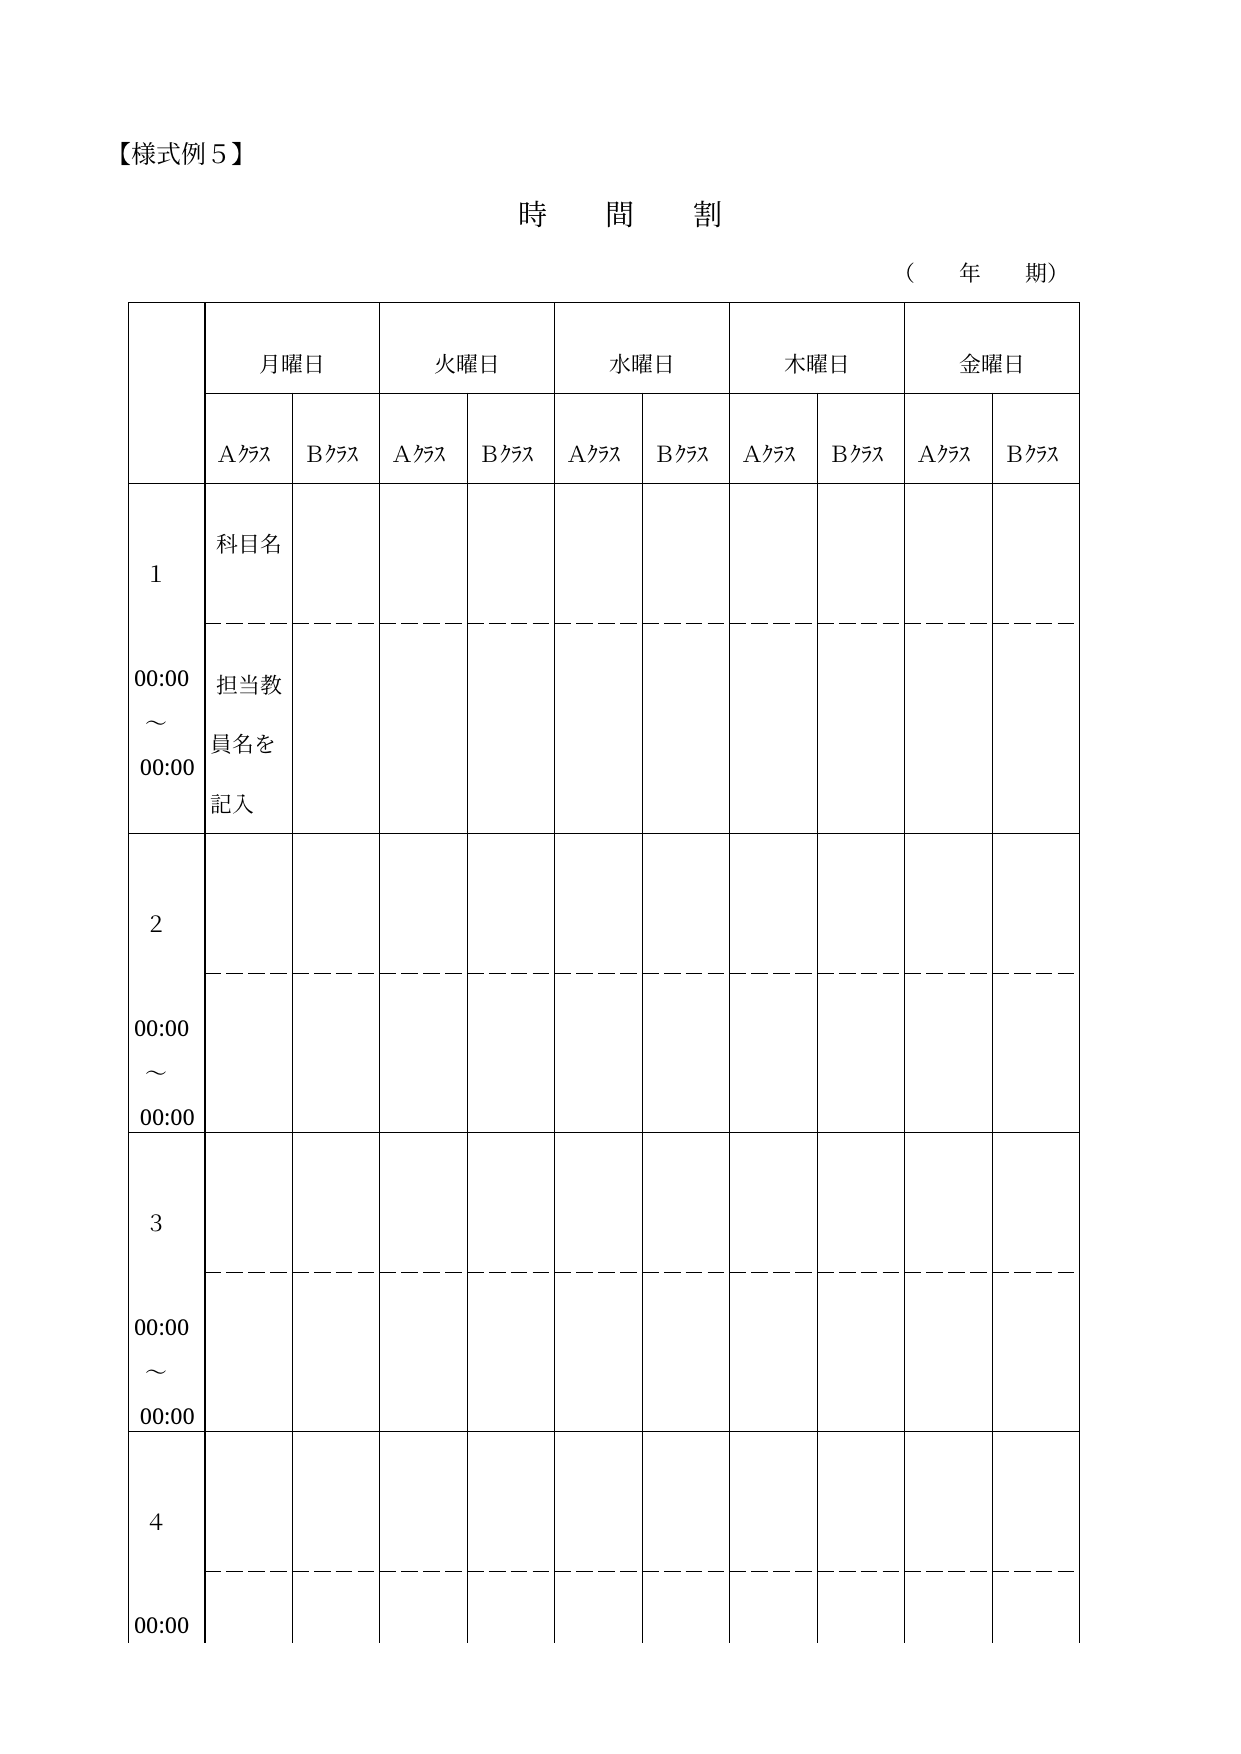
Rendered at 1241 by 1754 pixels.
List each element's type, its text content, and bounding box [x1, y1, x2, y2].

table_cell [818, 1272, 904, 1431]
table_cell [380, 1272, 467, 1431]
table_cell [818, 1571, 904, 1643]
table_cell [905, 973, 992, 1132]
table_cell [206, 1571, 292, 1643]
text （ 年 期） [106, 242, 1134, 302]
table_cell [380, 623, 467, 833]
table_cell [206, 1133, 292, 1272]
table_header 月曜日 [206, 303, 379, 392]
table_cell [380, 1133, 467, 1272]
table_cell [730, 1272, 817, 1431]
table_cell [643, 623, 729, 833]
table_cell [468, 834, 554, 973]
table_cell [468, 973, 554, 1132]
table_cell [730, 1571, 817, 1643]
table_cell Ｂｸﾗｽ [993, 394, 1079, 483]
table_cell [643, 484, 729, 623]
table_header [129, 303, 204, 483]
table_cell [293, 834, 379, 973]
table_cell [643, 973, 729, 1132]
text 時 間 割 [106, 183, 1134, 242]
table_cell ３ 00:00 ～ 00:00 [129, 1133, 204, 1431]
table_cell [206, 1432, 292, 1571]
table_cell [818, 484, 904, 623]
table_cell Ａｸﾗｽ [206, 394, 292, 483]
table_cell [993, 1272, 1079, 1431]
table_cell Ｂｸﾗｽ [468, 394, 554, 483]
table_cell [380, 973, 467, 1132]
table_cell [468, 1571, 554, 1643]
table_cell [905, 1133, 992, 1272]
table_cell Ｂｸﾗｽ [643, 394, 729, 483]
table_cell [206, 834, 292, 973]
table_cell Ａｸﾗｽ [905, 394, 992, 483]
table_cell [818, 1133, 904, 1272]
table_cell [730, 1133, 817, 1272]
text 【様式例５】 [106, 123, 1134, 183]
table_cell [555, 1133, 642, 1272]
table_cell [293, 1133, 379, 1272]
table_cell Ｂｸﾗｽ [818, 394, 904, 483]
table_cell [993, 1432, 1079, 1571]
table_cell [206, 1272, 292, 1431]
table_cell [643, 1272, 729, 1431]
table_cell [730, 1432, 817, 1571]
table_cell [468, 484, 554, 623]
table_cell [905, 1432, 992, 1571]
table_cell [293, 484, 379, 623]
table_cell [468, 1133, 554, 1272]
table_cell [643, 1432, 729, 1571]
table_cell [993, 973, 1079, 1132]
table_cell [905, 623, 992, 833]
table_cell [293, 1272, 379, 1431]
table_cell [818, 1432, 904, 1571]
table_cell [643, 1133, 729, 1272]
table_cell [993, 623, 1079, 833]
table_cell [555, 484, 642, 623]
table_cell [643, 834, 729, 973]
table_cell [555, 1432, 642, 1571]
table_cell [555, 1272, 642, 1431]
table_cell [905, 1571, 992, 1643]
table_header 火曜日 [380, 303, 554, 392]
table_cell [555, 973, 642, 1132]
table_cell [818, 973, 904, 1132]
table_header 水曜日 [555, 303, 729, 392]
table_cell [730, 484, 817, 623]
table_cell [730, 623, 817, 833]
table_header 木曜日 [730, 303, 904, 392]
table_cell [905, 484, 992, 623]
table_cell [555, 834, 642, 973]
table_cell [206, 973, 292, 1132]
table_cell [380, 484, 467, 623]
table_cell [468, 1272, 554, 1431]
table_cell [293, 1432, 379, 1571]
table_cell [380, 1571, 467, 1643]
table_cell [468, 1432, 554, 1571]
table_cell [380, 1432, 467, 1571]
table_cell Ｂｸﾗｽ [293, 394, 379, 483]
table_cell [818, 834, 904, 973]
table_cell [293, 1571, 379, 1643]
table_cell ４ 00:00 ～ 00:00 [129, 1432, 204, 1643]
table_cell ２ 00:00 ～ 00:00 [129, 834, 204, 1132]
table_cell [555, 1571, 642, 1643]
table_cell [993, 1571, 1079, 1643]
table_cell [818, 623, 904, 833]
table_cell [905, 834, 992, 973]
table_cell [293, 973, 379, 1132]
table_cell [993, 484, 1079, 623]
table_cell [905, 1272, 992, 1431]
table_cell [993, 1133, 1079, 1272]
table_cell [380, 834, 467, 973]
table_cell [993, 834, 1079, 973]
table_cell [555, 623, 642, 833]
table_cell [643, 1571, 729, 1643]
table_cell [293, 623, 379, 833]
table_cell [730, 834, 817, 973]
table_cell Ａｸﾗｽ [730, 394, 817, 483]
table_cell 科目名 [206, 484, 292, 623]
table_cell [468, 623, 554, 833]
table_header 金曜日 [905, 303, 1079, 392]
table_cell 担当教 員名を 記入 [206, 623, 292, 833]
table_cell Ａｸﾗｽ [380, 394, 467, 483]
table_cell Ａｸﾗｽ [555, 394, 642, 483]
table_cell １ 00:00 ～ 00:00 [129, 484, 204, 833]
table_cell [730, 973, 817, 1132]
